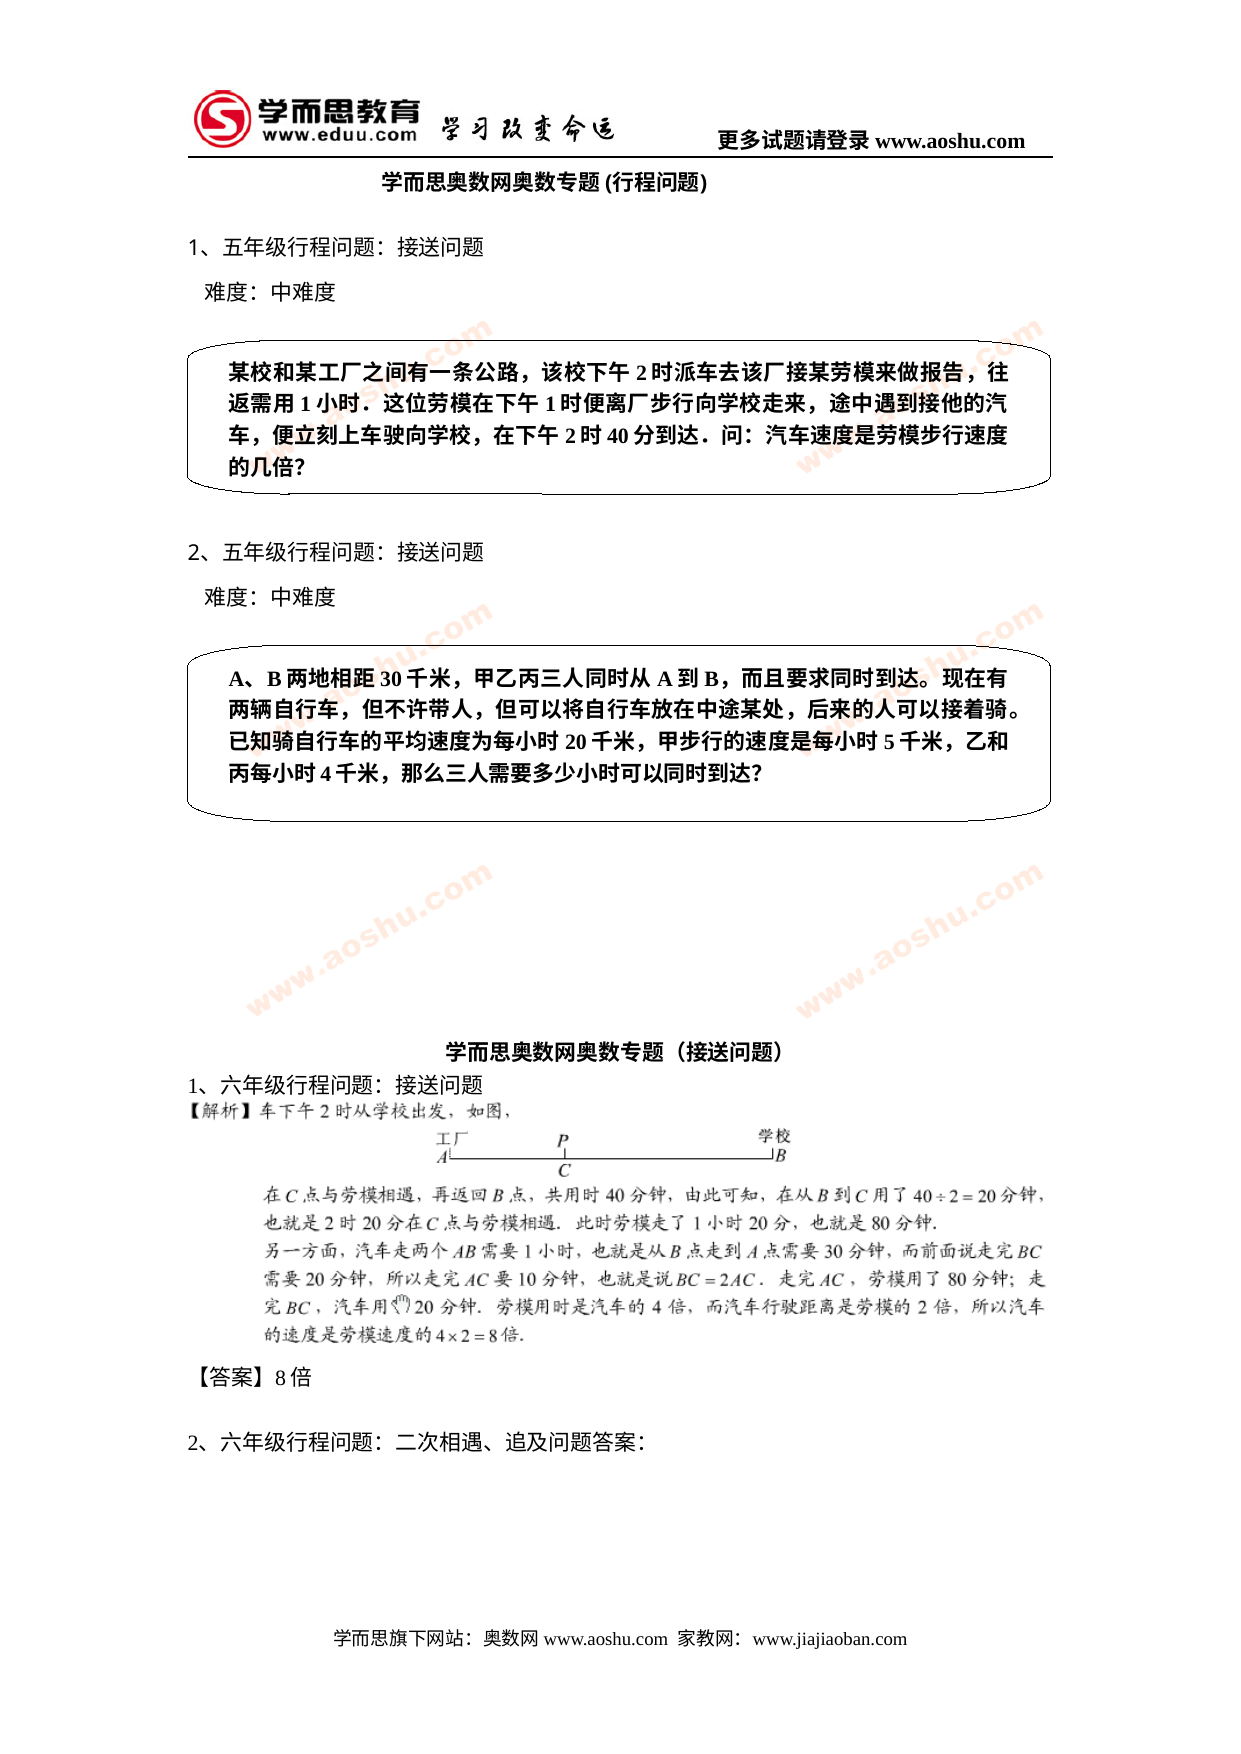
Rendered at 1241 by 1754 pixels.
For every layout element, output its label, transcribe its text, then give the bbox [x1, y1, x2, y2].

text 2、五年级行程问题：接送问题 [187, 535, 1053, 567]
picture [187, 1100, 1052, 1350]
text 1、六年级行程问题：接送问题 [187, 1067, 1053, 1100]
text 学而思奥数网奥数专题 (行程问题) [187, 165, 1053, 197]
text 2、六年级行程问题：二次相遇、追及问题答案： [187, 1425, 1053, 1457]
text 难度：中难度 [187, 275, 1053, 307]
text 1、五年级行程问题：接送问题 [187, 230, 1053, 262]
text 【答案】8倍 [187, 1360, 1053, 1392]
picture [187, 88, 713, 148]
text 学而思奥数网奥数专题（接送问题） [187, 1035, 1053, 1067]
text 难度：中难度 [187, 580, 1053, 612]
